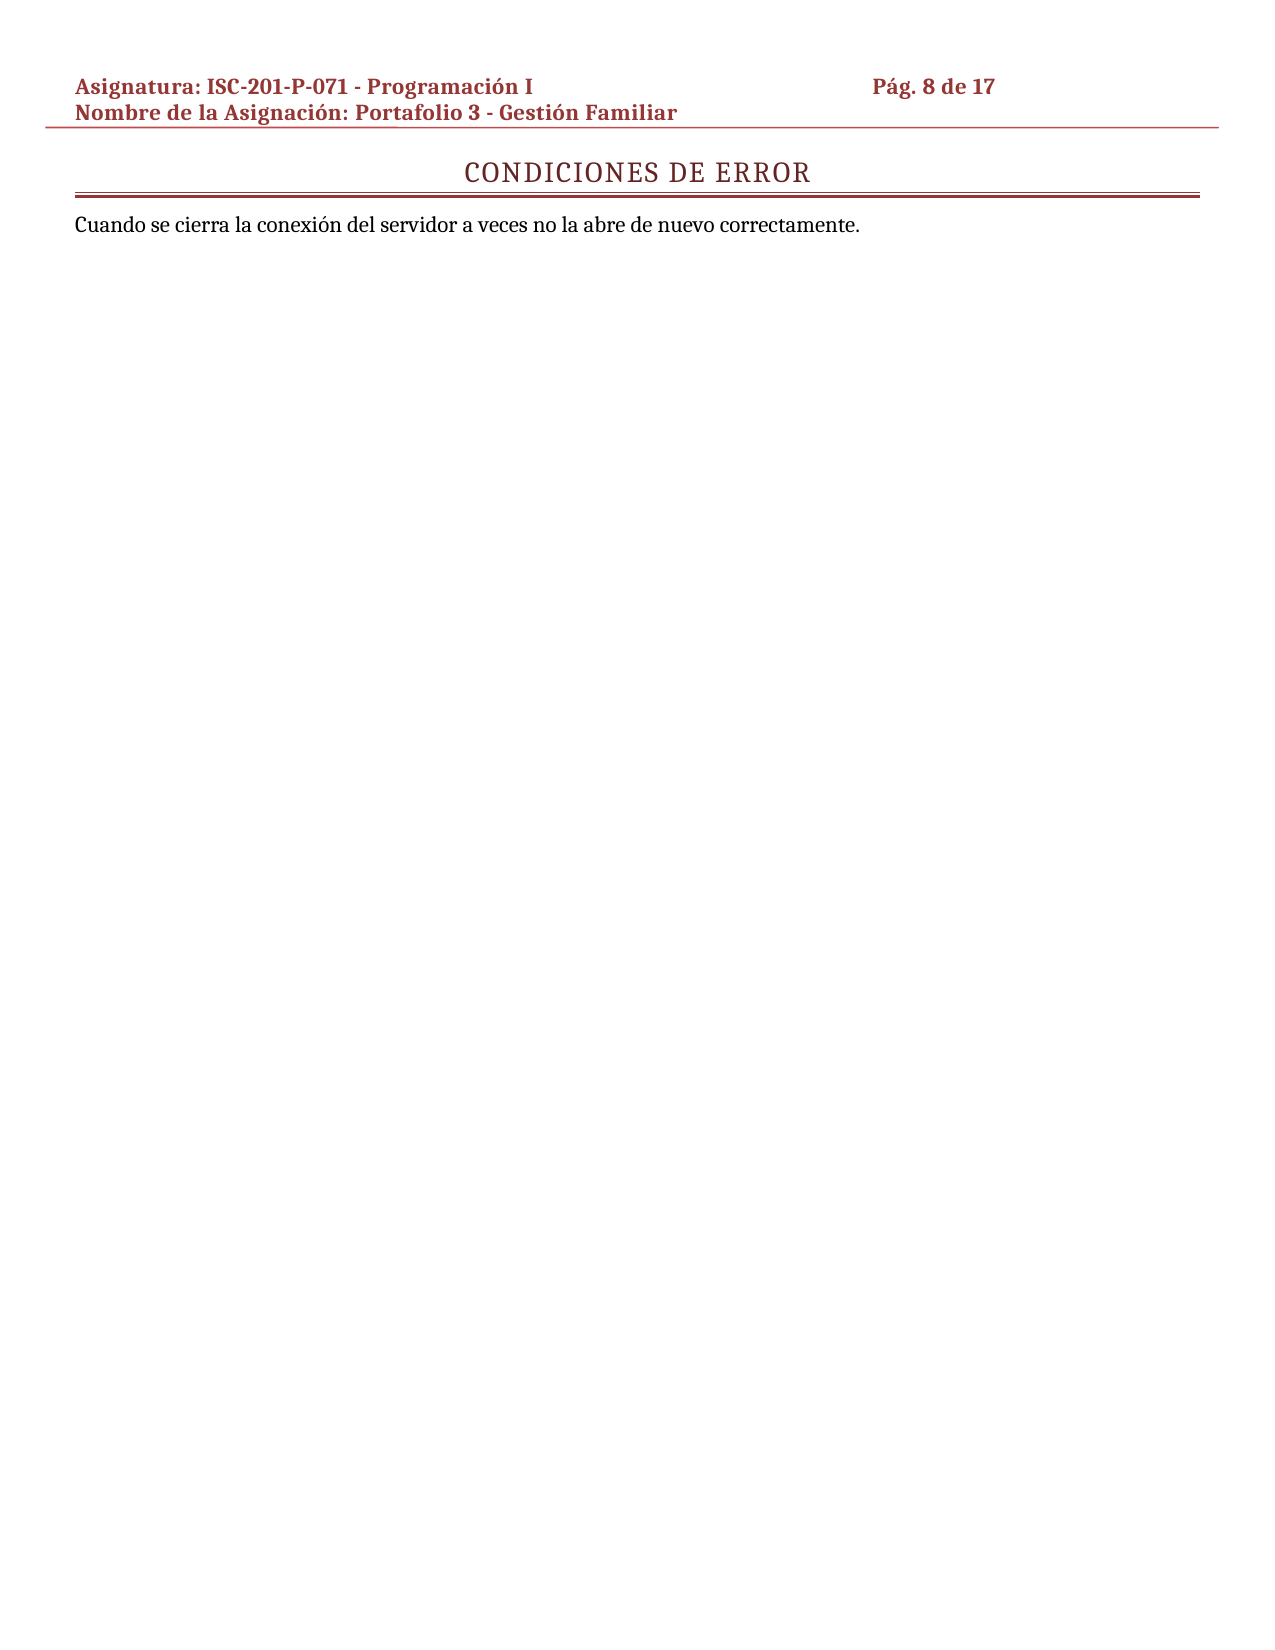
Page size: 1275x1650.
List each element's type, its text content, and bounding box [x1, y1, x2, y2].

subtitle Condiciones de Error [75, 156, 1200, 192]
